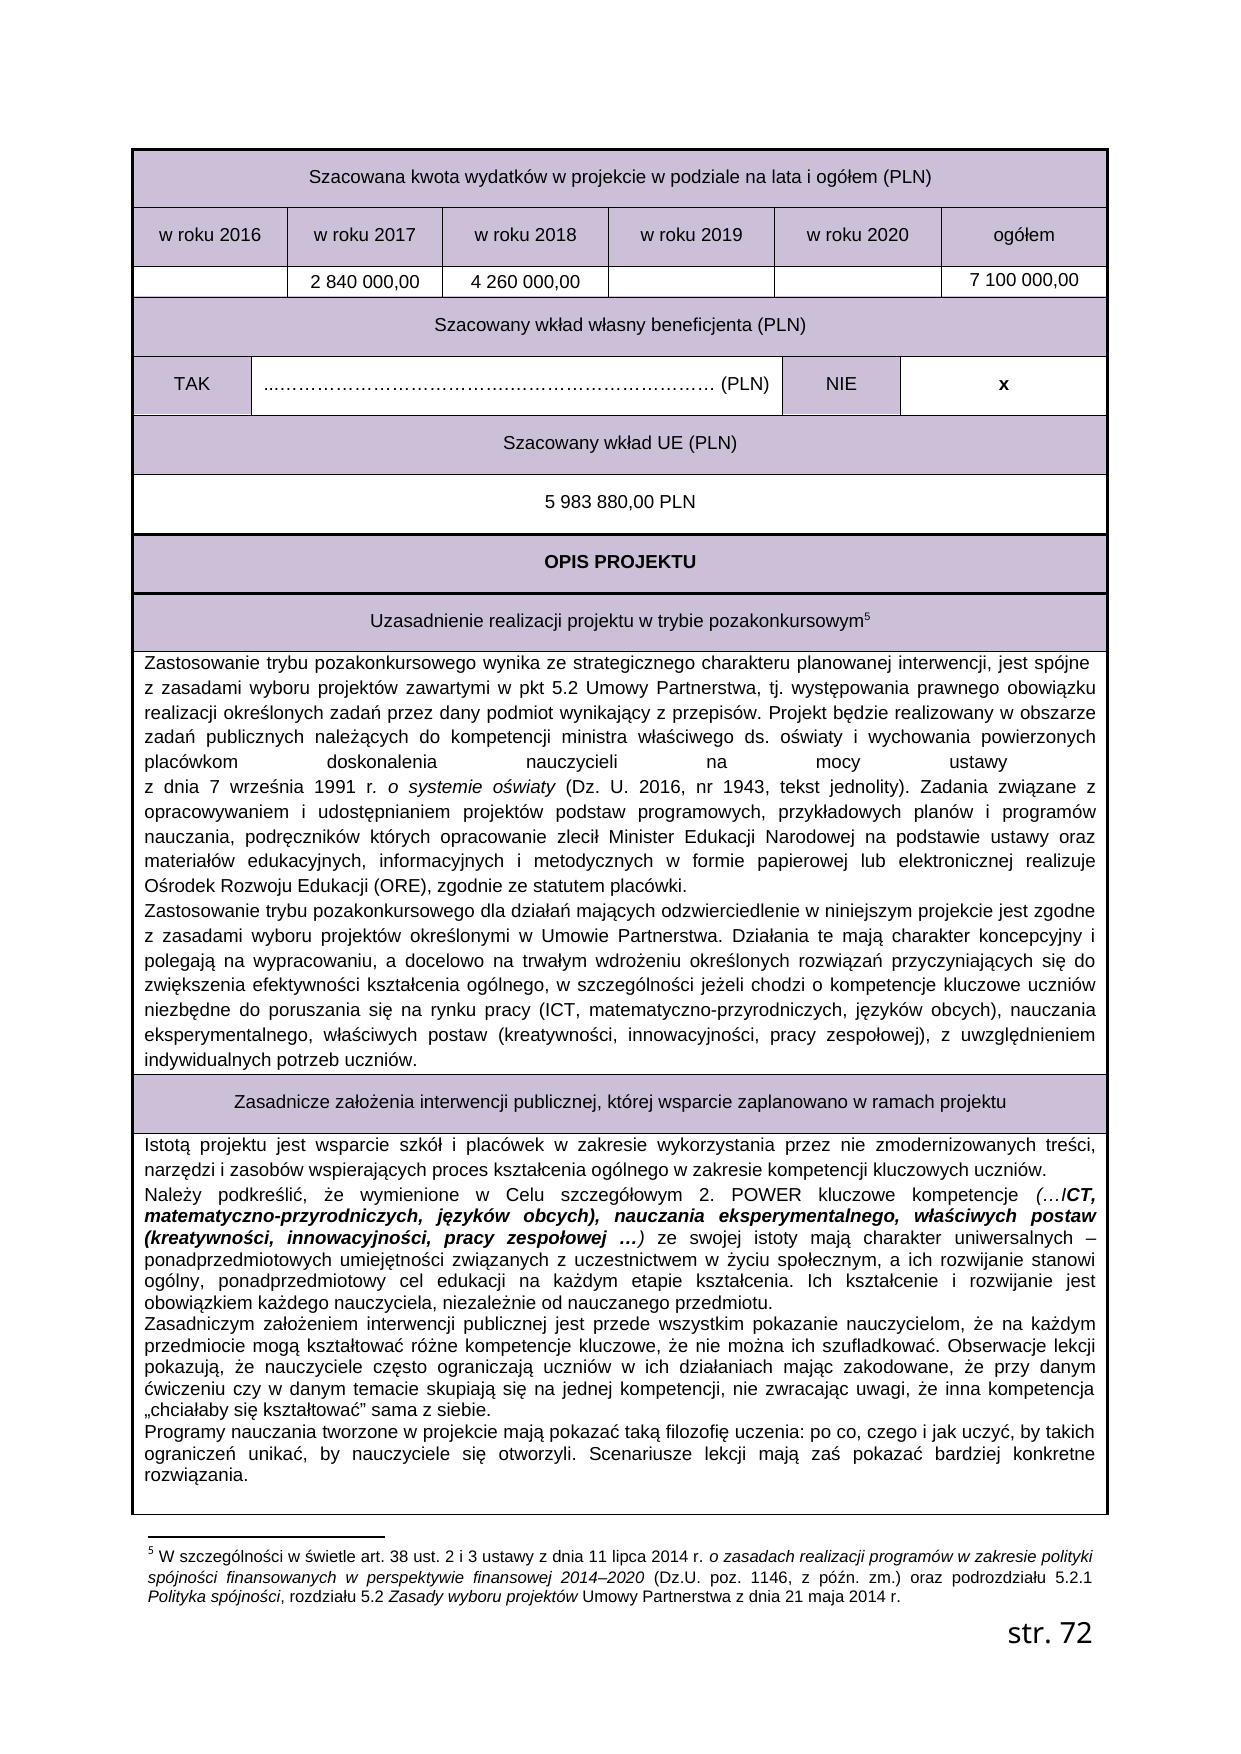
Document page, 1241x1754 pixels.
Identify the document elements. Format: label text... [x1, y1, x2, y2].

table_cell Szacowany wkład własny beneficjenta (PLN) [134, 298, 1106, 356]
table_cell [134, 267, 287, 296]
table_cell [775, 267, 941, 296]
table_cell Szacowany wkład UE (PLN) [134, 416, 1106, 474]
table_cell Zasadnicze założenia interwencji publicznej, której wsparcie zaplanowano w ramach projektu [134, 1075, 1106, 1133]
table_cell 2 840 000,00 [288, 267, 442, 296]
table_cell w roku 2019 [609, 208, 774, 266]
table_cell w roku 2020 [775, 208, 941, 266]
table_cell Szacowana kwota wydatków w projekcie w podziale na lata i ogółem (PLN) [134, 151, 1106, 207]
table_cell ogółem [942, 208, 1106, 266]
table_cell NIE [783, 357, 900, 414]
table_cell OPIS PROJEKTU [134, 536, 1106, 592]
table_cell TAK [134, 357, 251, 414]
table_cell 7 100 000,00 [942, 267, 1106, 296]
table_cell 4 260 000,00 [443, 267, 608, 296]
table_cell Zastosowanie trybu pozakonkursowego wynika ze strategicznego charakteru planowanej interwencji, jest spójne z zasadami wyboru projektów zawartymi w pkt 5.2 Umowy Partnerstwa, tj. występowania prawnego obowiązku realizacji określonych zadań przez dany podmiot wynikający z przepisów. Projekt będzie realizowany w obszarze zadań publicznych należących do kompetencji ministra właściwego ds. oświaty i wychowania powierzonych placówkom doskonalenia nauczycieli na mocy ustawy z dnia 7 września 1991 r. o systemie oświaty (Dz. U. 2016, nr 1943, tekst jednolity). Zadania związane z opracowywaniem i udostępnianiem projektów podstaw programowych, przykładowych planów i programów nauczania, podręczników których opracowanie zlecił Minister Edukacji Narodowej na podstawie ustawy oraz materiałów edukacyjnych, informacyjnych i metodycznych w formie papierowej lub elektronicznej realizuje Ośrodek Rozwoju Edukacji (ORE), zgodnie ze statutem placówki. Zastosowanie trybu pozakonkursowego dla działań mających odzwierciedlenie w niniejszym projekcie jest zgodne z zasadami wyboru projektów określonymi w Umowie Partnerstwa. Działania te mają charakter koncepcyjny i polegają na wypracowaniu, a docelowo na trwałym wdrożeniu określonych rozwiązań przyczyniających się do zwiększenia efektywności kształcenia ogólnego, w szczególności jeżeli chodzi o kompetencje kluczowe uczniów niezbędne do poruszania się na rynku pracy (ICT, matematyczno-przyrodniczych, języków obcych), nauczania eksperymentalnego, właściwych postaw (kreatywności, innowacyjności, pracy zespołowej), z uwzględnieniem indywidualnych potrzeb uczniów. [134, 652, 1106, 1074]
table_cell w roku 2016 [134, 208, 287, 266]
table_cell w roku 2017 [288, 208, 442, 266]
table_cell Uzasadnienie realizacji projektu w trybie pozakonkursowym [134, 595, 1106, 651]
table_cell ...……………………………….…………………………… (PLN) [252, 357, 782, 414]
table_cell x [901, 357, 1106, 414]
table_cell 5 983 880,00 PLN [134, 475, 1106, 533]
table_cell [609, 267, 774, 296]
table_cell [134, 1134, 1106, 1513]
table_cell w roku 2018 [443, 208, 608, 266]
